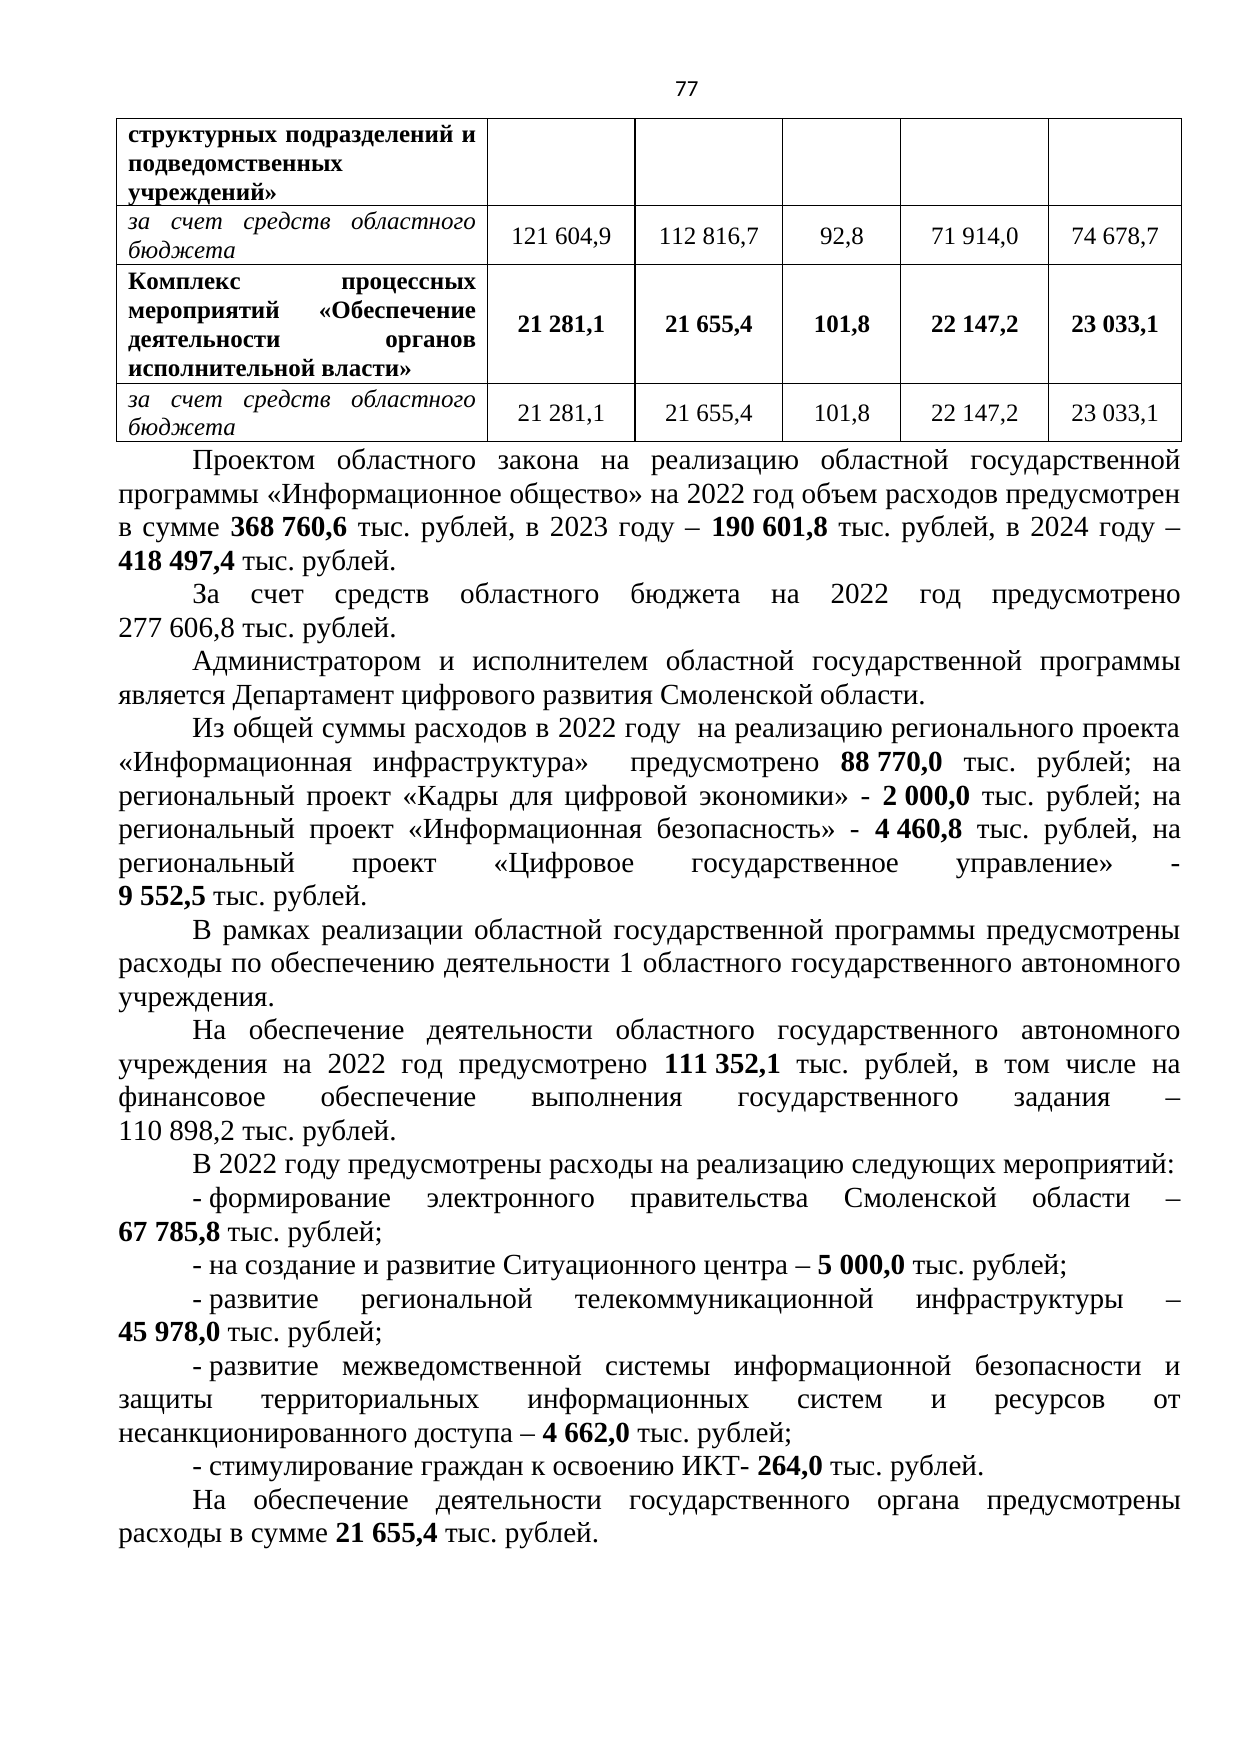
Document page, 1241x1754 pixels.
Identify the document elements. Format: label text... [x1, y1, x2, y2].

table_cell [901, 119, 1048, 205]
text В рамках реализации областной государственной программы предусмотрены расходы по обеспечению деятельности 1 областного государственного автономного учреждения. [118, 912, 1181, 1012]
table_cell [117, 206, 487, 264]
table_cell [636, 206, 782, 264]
text - формирование электронного правительства Смоленской области – 67 785,8 тыс. рублей; [118, 1180, 1181, 1247]
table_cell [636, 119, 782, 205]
text В 2022 году предусмотрены расходы на реализацию следующих мероприятий: [118, 1147, 1181, 1180]
text Администратором и исполнителем областной государственной программы является Департамент цифрового развития Смоленской области. [118, 643, 1181, 711]
text - на создание и развитие Ситуационного центра – 5 000,0 тыс. рублей; [118, 1247, 1181, 1281]
text - развитие региональной телекоммуникационной инфраструктуры – 45 978,0 тыс. рублей; [118, 1281, 1181, 1348]
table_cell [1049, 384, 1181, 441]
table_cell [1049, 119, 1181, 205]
text Проектом областного закона на реализацию областной государственной программы «Информационное общество» на 2022 год объем расходов предусмотрен в сумме 368 760,6 тыс. рублей, в 2023 году – 190 601,8 тыс. рублей, в 2024 году –418 497,4 тыс. рублей. [118, 442, 1181, 576]
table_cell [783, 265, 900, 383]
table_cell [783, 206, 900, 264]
text - развитие межведомственной системы информационной безопасности и защиты территориальных информационных систем и ресурсов от несанкционированного доступа – 4 662,0 тыс. рублей; [118, 1348, 1181, 1448]
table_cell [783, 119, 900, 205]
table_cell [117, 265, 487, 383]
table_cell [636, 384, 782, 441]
text - стимулирование граждан к освоению ИКТ- 264,0 тыс. рублей. [118, 1448, 1181, 1482]
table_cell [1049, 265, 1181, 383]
text Из общей суммы расходов в 2022 году на реализацию регионального проекта «Информационная инфраструктура» предусмотрено 88 770,0 тыс. рублей; на региональный проект «Кадры для цифровой экономики» - 2 000,0 тыс. рублей; на региональный проект «Информационная безопасность» - 4 460,8 тыс. рублей, на региональный проект «Цифровое государственное управление» - 9 552,5 тыс. рублей. [118, 711, 1181, 912]
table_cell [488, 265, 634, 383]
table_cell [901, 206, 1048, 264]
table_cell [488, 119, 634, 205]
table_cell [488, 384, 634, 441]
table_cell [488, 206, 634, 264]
text На обеспечение деятельности областного государственного автономного учреждения на 2022 год предусмотрено 111 352,1 тыс. рублей, в том числе на финансовое обеспечение выполнения государственного задания – 110 898,2 тыс. рублей. [118, 1012, 1181, 1147]
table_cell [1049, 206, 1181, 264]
text За счет средств областного бюджета на 2022 год предусмотрено 277 606,8 тыс. рублей. [118, 576, 1181, 643]
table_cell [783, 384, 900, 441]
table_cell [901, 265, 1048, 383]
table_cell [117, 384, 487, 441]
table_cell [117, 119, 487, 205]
text На обеспечение деятельности государственного органа предусмотрены расходы в сумме 21 655,4 тыс. рублей. [118, 1482, 1181, 1549]
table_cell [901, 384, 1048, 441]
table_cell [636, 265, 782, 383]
